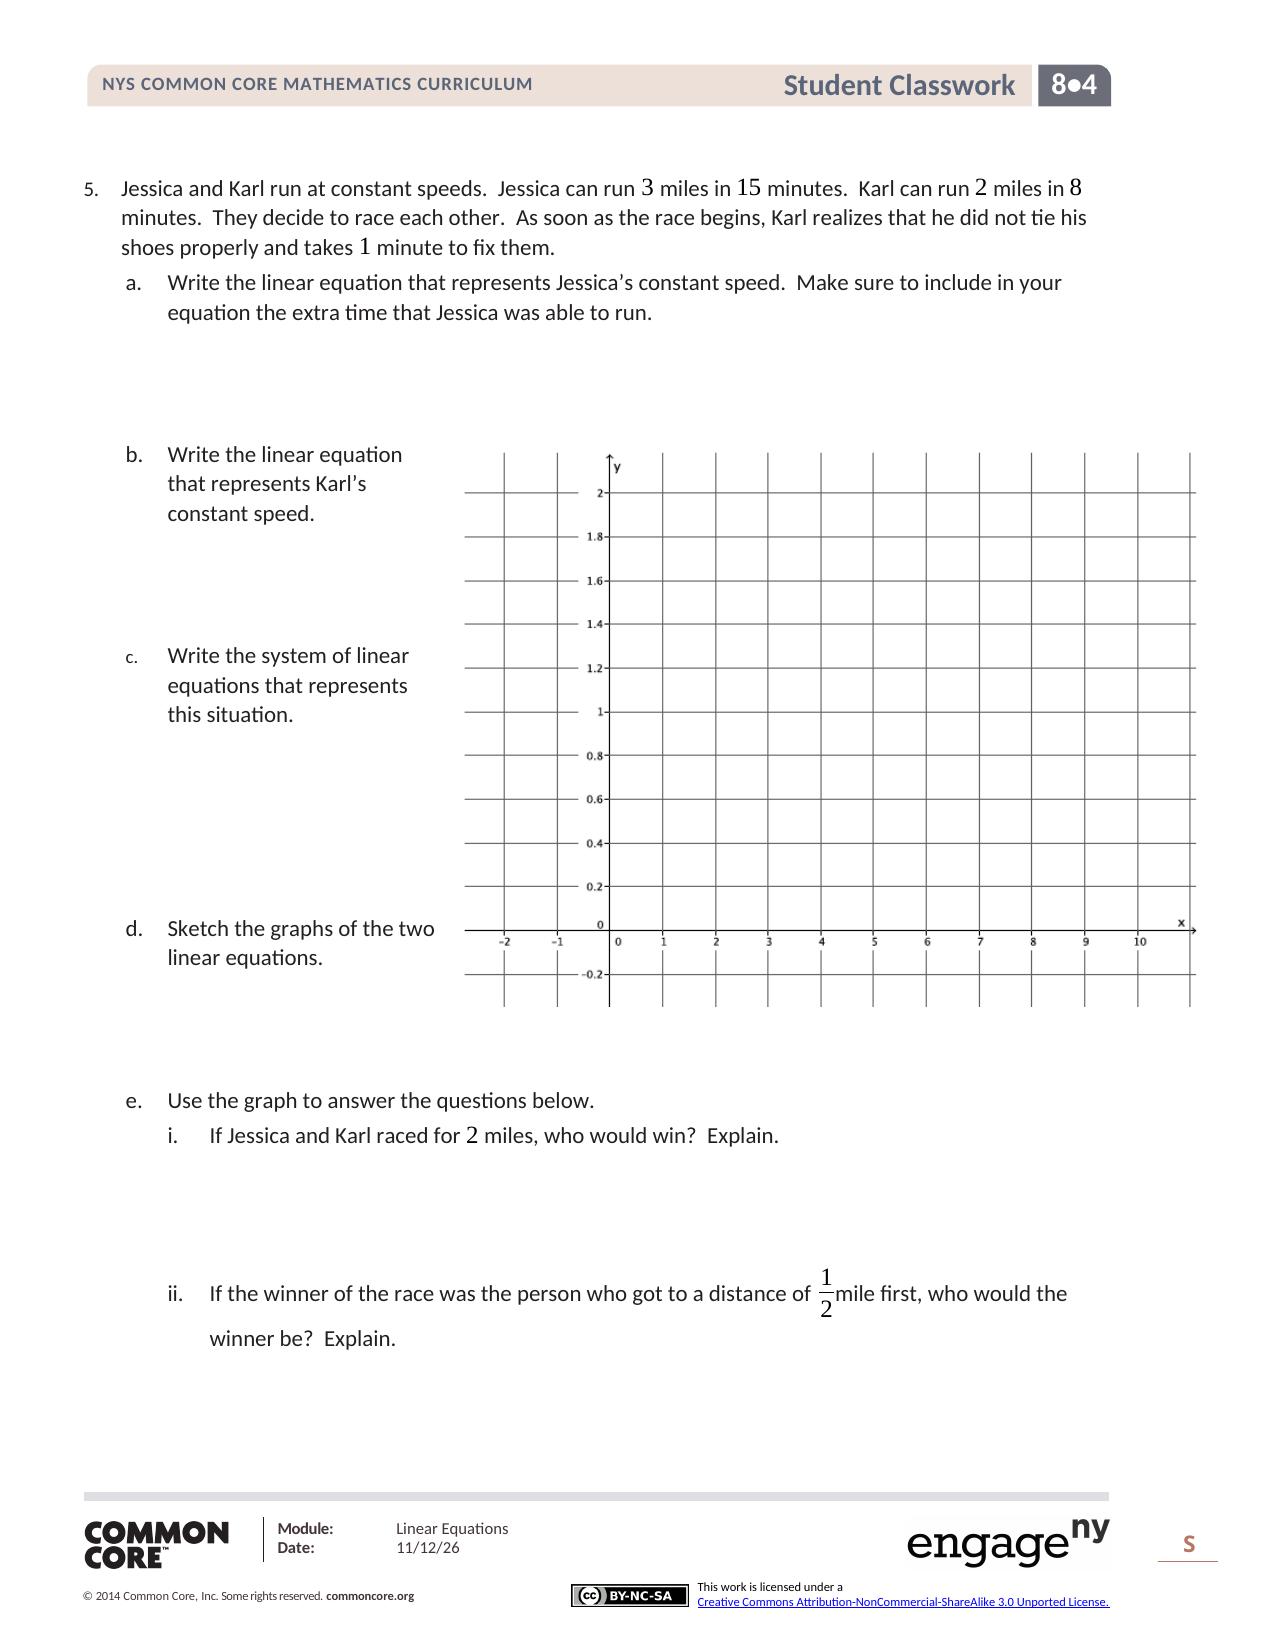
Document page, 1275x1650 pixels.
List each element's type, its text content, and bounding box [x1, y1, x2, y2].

list Write the linear equation that represents Jessica’s constant speed. Make sure to include in your equation the extra time that Jessica was able to run. [125, 268, 1108, 326]
picture [80, 1515, 232, 1574]
list Write the linear equation that represents Karl’s constant speed. [125, 440, 1108, 527]
list If the winner of the race was the person who got to a distance of mile first, who would the winner be? Explain. [167, 1264, 1108, 1352]
picture [571, 1584, 689, 1607]
list Jessica and Karl run at constant speeds. Jessica can run miles in minutes. Karl can run miles in minutes. They decide to race each other. As soon as the race begins, Karl realizes that he did not tie his shoes properly and takes minute to fix them. [83, 174, 1108, 261]
picture [463, 446, 1199, 1006]
list If Jessica and Karl raced for miles, who would win? Explain. [167, 1121, 1108, 1149]
list Write the system of linear equations that represents this situation. [125, 641, 463, 728]
picture [906, 1515, 1111, 1572]
list Sketch the graphs of the two linear equations. [125, 914, 463, 971]
list Use the graph to answer the questions below. [125, 1086, 1108, 1114]
